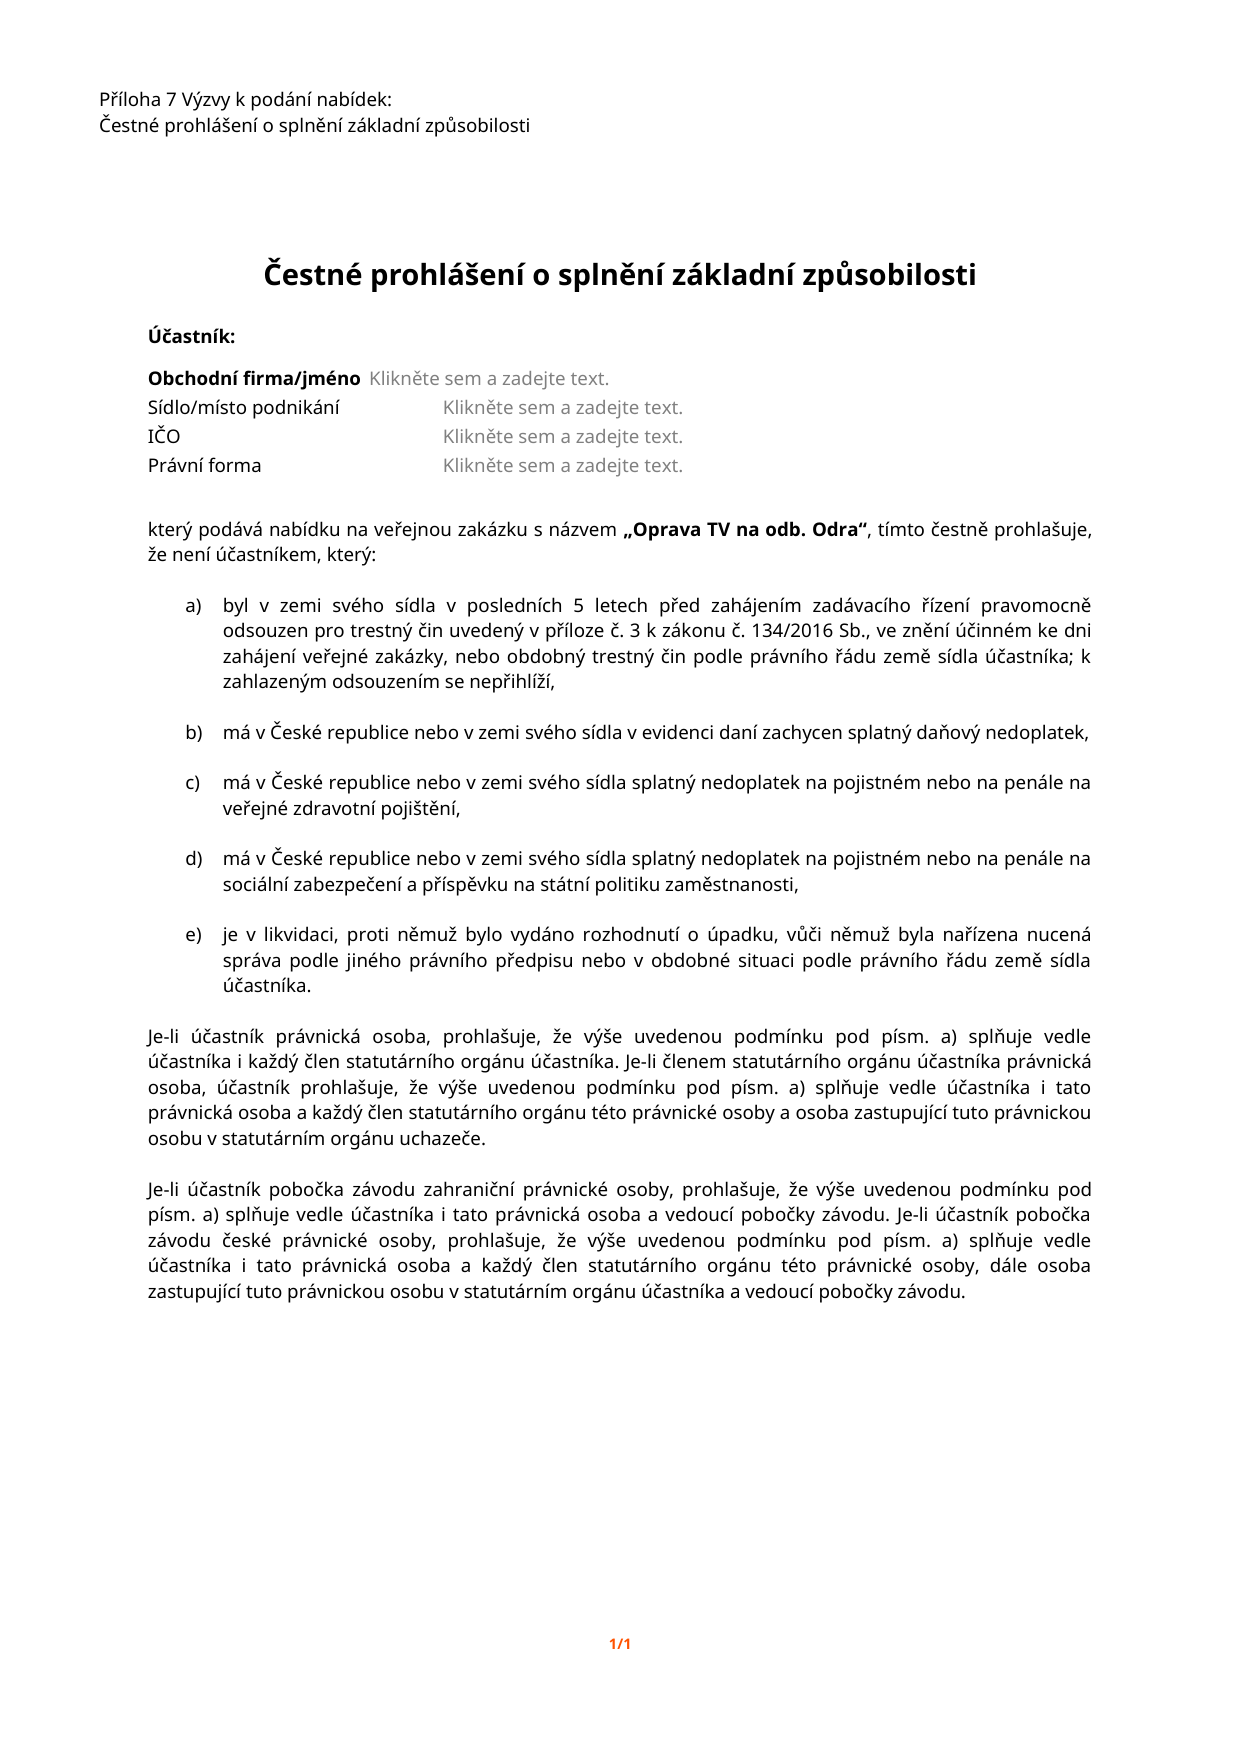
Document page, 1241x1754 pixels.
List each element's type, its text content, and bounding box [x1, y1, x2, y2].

text Právní forma [148, 449, 1093, 478]
list je v likvidaci, proti němuž bylo vydáno rozhodnutí o úpadku, vůči němuž byla nařízena nucená správa podle jiného právního předpisu nebo v obdobné situaci podle právního řádu země sídla účastníka. [185, 922, 1093, 998]
text Je-li účastník právnická osoba, prohlašuje, že výše uvedenou podmínku pod písm. a) splňuje vedle účastníka i každý člen statutárního orgánu účastníka. Je-li členem statutárního orgánu účastníka právnická osoba, účastník prohlašuje, že výše uvedenou podmínku pod písm. a) splňuje vedle účastníka i tato právnická osoba a každý člen statutárního orgánu této právnické osoby a osoba zastupující tuto právnickou osobu v statutárním orgánu uchazeče. [148, 1023, 1093, 1151]
text Je-li účastník pobočka závodu zahraniční právnické osoby, prohlašuje, že výše uvedenou podmínku pod písm. a) splňuje vedle účastníka i tato právnická osoba a vedoucí pobočky závodu. Je-li účastník pobočka závodu české právnické osoby, prohlašuje, že výše uvedenou podmínku pod písm. a) splňuje vedle účastníka i tato právnická osoba a každý člen statutárního orgánu této právnické osoby, dále osoba zastupující tuto právnickou osobu v statutárním orgánu účastníka a vedoucí pobočky závodu. [148, 1176, 1093, 1304]
text který podává nabídku na veřejnou zakázku s názvem „Oprava TV na odb. Odra“, tímto čestně prohlašuje, že není účastníkem, který: [148, 516, 1093, 567]
list má v České republice nebo v zemi svého sídla splatný nedoplatek na pojistném nebo na penále na sociální zabezpečení a příspěvku na státní politiku zaměstnanosti, [185, 846, 1093, 897]
text Obchodní firma/jméno [148, 362, 1093, 391]
text Účastník: [148, 318, 1093, 349]
title Čestné prohlášení o splnění základní způsobilosti [148, 254, 1093, 293]
list má v České republice nebo v zemi svého sídla splatný nedoplatek na pojistném nebo na penále na veřejné zdravotní pojištění, [185, 769, 1093, 821]
list byl v zemi svého sídla v posledních 5 letech před zahájením zadávacího řízení pravomocně odsouzen pro trestný čin uvedený v příloze č. 3 k zákonu č. 134/2016 Sb., ve znění účinném ke dni zahájení veřejné zakázky, nebo obdobný trestný čin podle právního řádu země sídla účastníka; k zahlazeným odsouzením se nepřihlíží, [185, 592, 1093, 694]
text Sídlo/místo podnikání [148, 391, 1093, 420]
list má v České republice nebo v zemi svého sídla v evidenci daní zachycen splatný daňový nedoplatek, [185, 719, 1093, 744]
text IČO [148, 420, 1093, 449]
